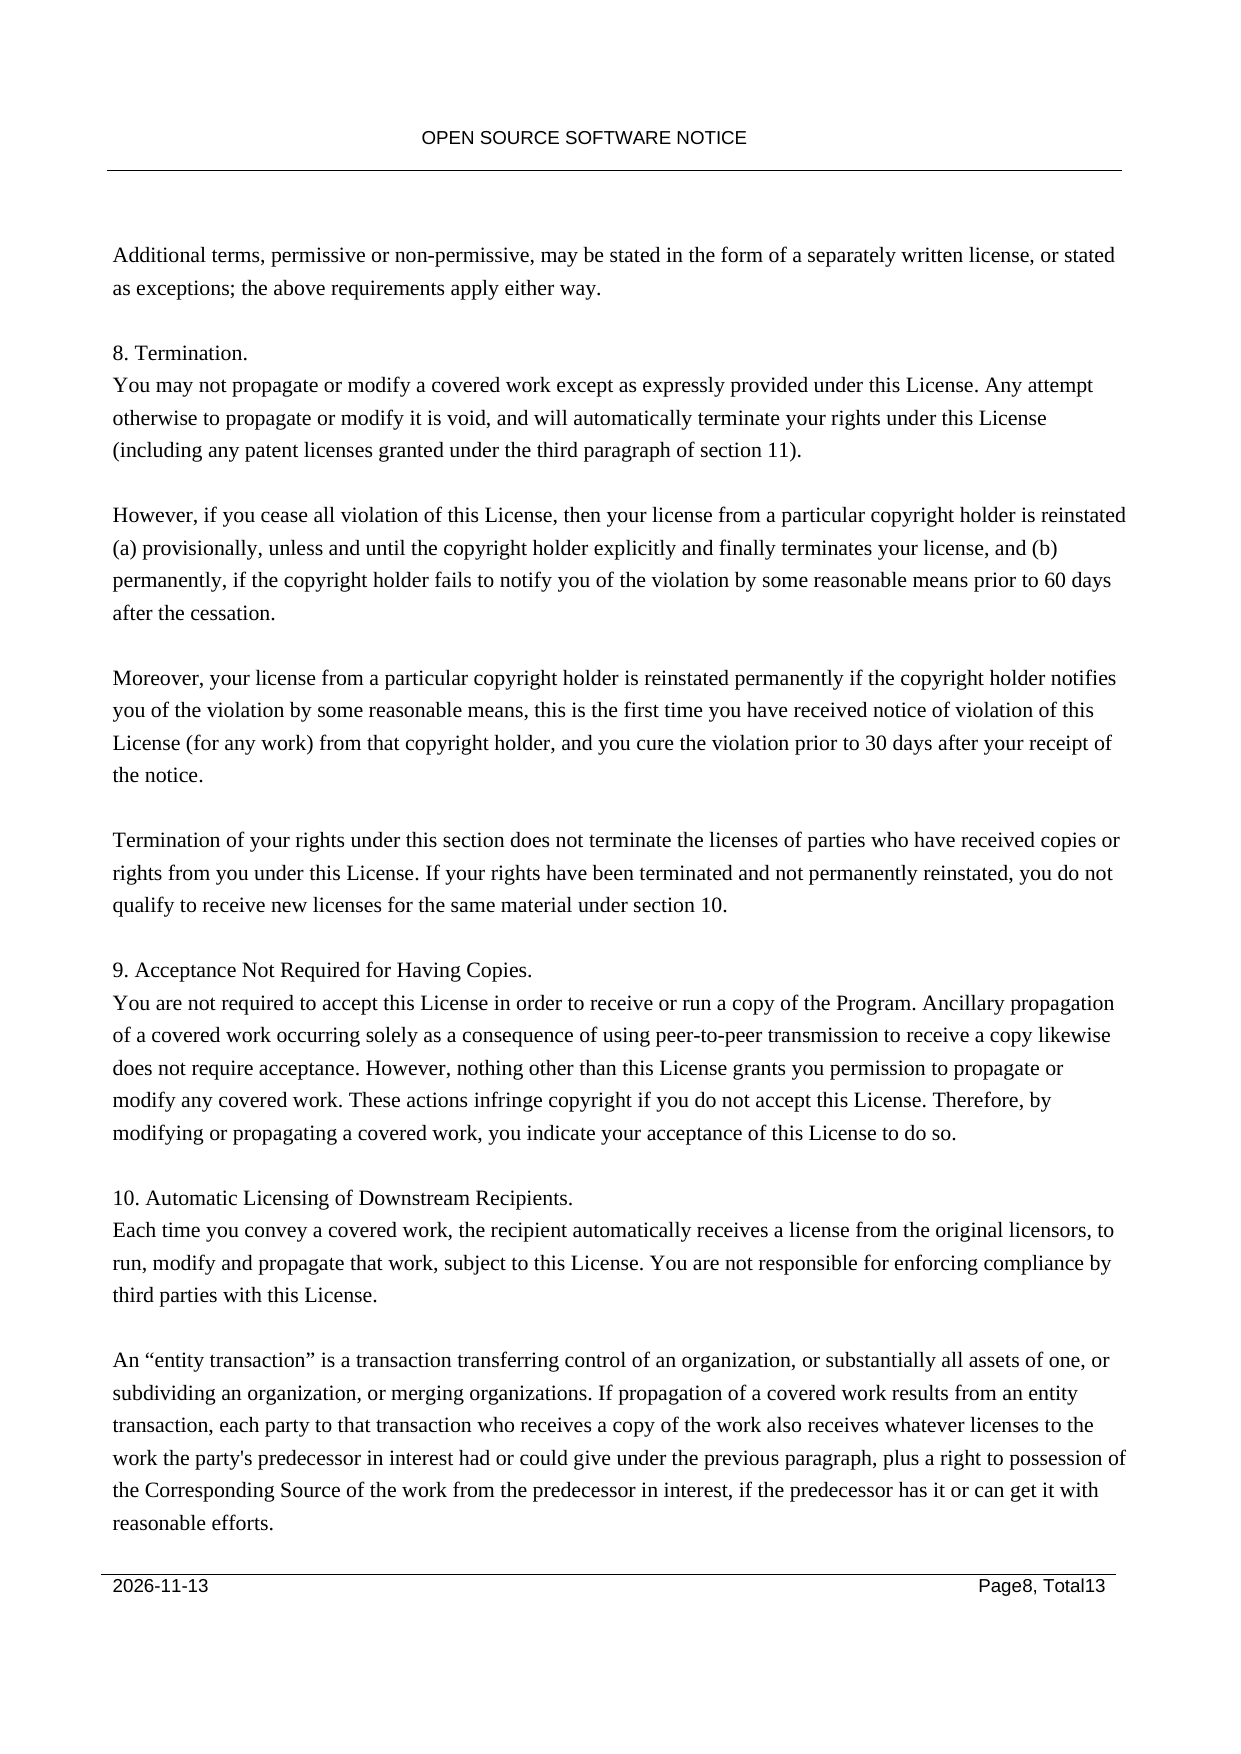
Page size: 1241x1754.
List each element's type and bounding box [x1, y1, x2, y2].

text [112, 206, 1128, 1539]
